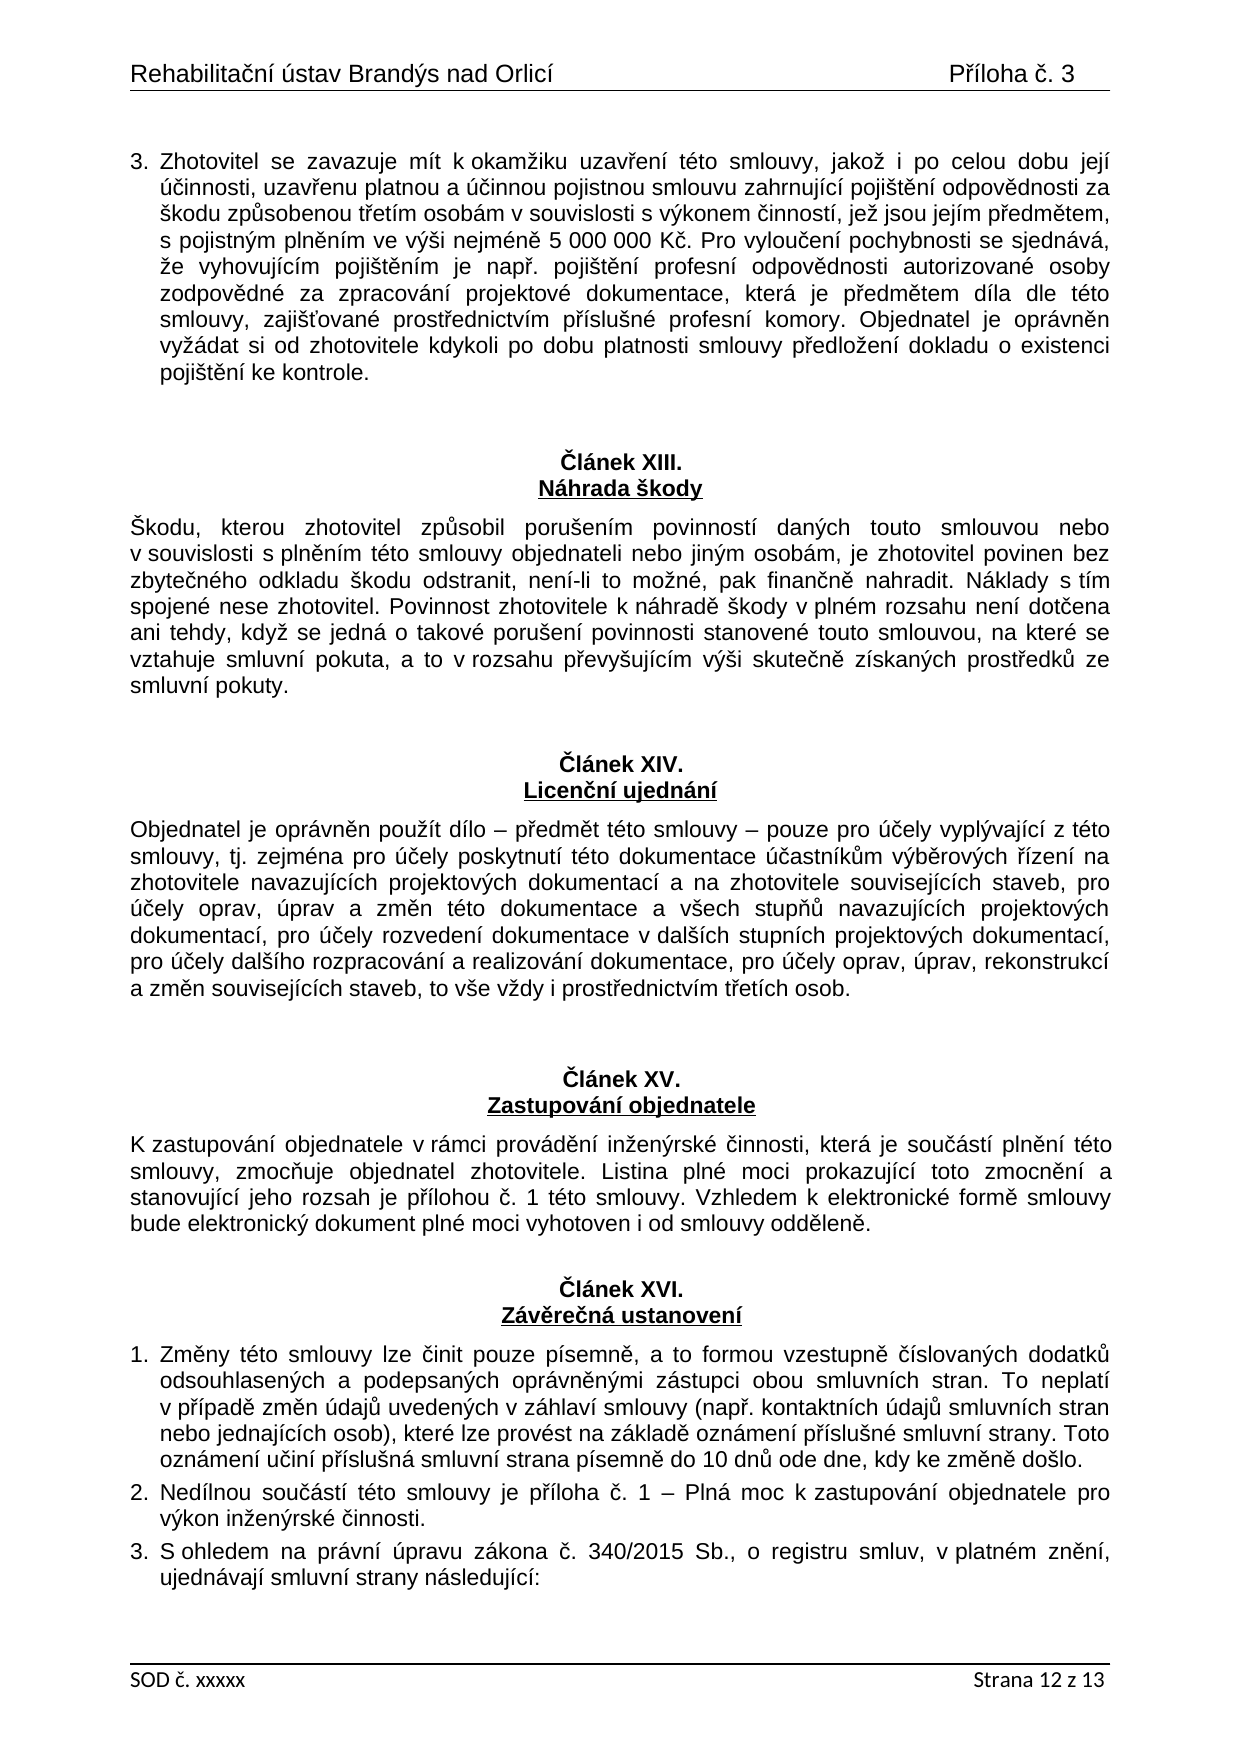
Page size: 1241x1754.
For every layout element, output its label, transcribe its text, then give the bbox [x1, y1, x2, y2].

list S ohledem na právní úpravu zákona č. 340/2015 Sb., o registru smluv, v platném znění, ujednávají smluvní strany následující: [130, 1538, 1110, 1590]
text Náhrada škody [130, 475, 1110, 501]
text K zastupování objednatele v rámci provádění inženýrské činnosti, která je součástí plnění této smlouvy, zmocňuje objednatel zhotovitele. Listina plné moci prokazující toto zmocnění a stanovující jeho rozsah je přílohou č. 1 této smlouvy. Vzhledem k elektronické formě smlouvy bude elektronický dokument plné moci vyhotoven i od smlouvy odděleně. [130, 1131, 1113, 1237]
text Závěrečná ustanovení [130, 1302, 1113, 1328]
text Škodu, kterou zhotovitel způsobil porušením povinností daných touto smlouvou nebo v souvislosti s plněním této smlouvy objednateli nebo jiným osobám, je zhotovitel povinen bez zbytečného odkladu škodu odstranit, není-li to možné, pak finančně nahradit. Náklady s tím spojené nese zhotovitel. Povinnost zhotovitele k náhradě škody v plném rozsahu není dotčena ani tehdy, když se jedná o takové porušení povinnosti stanovené touto smlouvou, na které se vztahuje smluvní pokuta, a to v rozsahu převyšujícím výši skutečně získaných prostředků ze smluvní pokuty. [130, 514, 1110, 698]
text Zastupování objednatele [130, 1092, 1113, 1119]
list Změny této smlouvy lze činit pouze písemně, a to formou vzestupně číslovaných dodatků odsouhlasených a podepsaných oprávněnými zástupci obou smluvních stran. To neplatí v případě změn údajů uvedených v záhlaví smlouvy (např. kontaktních údajů smluvních stran nebo jednajících osob), které lze provést na základě oznámení příslušné smluvní strany. Toto oznámení učiní příslušná smluvní strana písemně do 10 dnů ode dne, kdy ke změně došlo. [130, 1341, 1110, 1472]
subtitle Licenční ujednání [130, 777, 1110, 804]
text Článek XV. [130, 1066, 1113, 1092]
text Článek XIV. [130, 751, 1113, 777]
text Objednatel je oprávněn použít dílo – předmět této smlouvy – pouze pro účely vyplývající z této smlouvy, tj. zejména pro účely poskytnutí této dokumentace účastníkům výběrových řízení na zhotovitele navazujících projektových dokumentací a na zhotovitele souvisejících staveb, pro účely oprav, úprav a změn této dokumentace a všech stupňů navazujících projektových dokumentací, pro účely rozvedení dokumentace v dalších stupních projektových dokumentací, pro účely dalšího rozpracování a realizování dokumentace, pro účely oprav, úprav, rekonstrukcí a změn souvisejících staveb, to vše vždy i prostřednictvím třetích osob. [130, 816, 1110, 1001]
text Článek XVI. [130, 1276, 1113, 1302]
list Zhotovitel se zavazuje mít k okamžiku uzavření této smlouvy, jakož i po celou dobu její účinnosti, uzavřenu platnou a účinnou pojistnou smlouvu zahrnující pojištění odpovědnosti za škodu způsobenou třetím osobám v souvislosti s výkonem činností, jež jsou jejím předmětem, s pojistným plněním ve výši nejméně 5 000 000 Kč. Pro vyloučení pochybnosti se sjednává, že vyhovujícím pojištěním je např. pojištění profesní odpovědnosti autorizované osoby zodpovědné za zpracování projektové dokumentace, která je předmětem díla dle této smlouvy, zajišťované prostřednictvím příslušné profesní komory. Objednatel je oprávněn vyžádat si od zhotovitele kdykoli po dobu platnosti smlouvy předložení dokladu o existenci pojištění ke kontrole. [130, 148, 1110, 385]
text Článek XIII. [130, 449, 1113, 475]
list Nedílnou součástí této smlouvy je příloha č. 1 – Plná moc k zastupování objednatele pro výkon inženýrské činnosti. [130, 1479, 1110, 1531]
